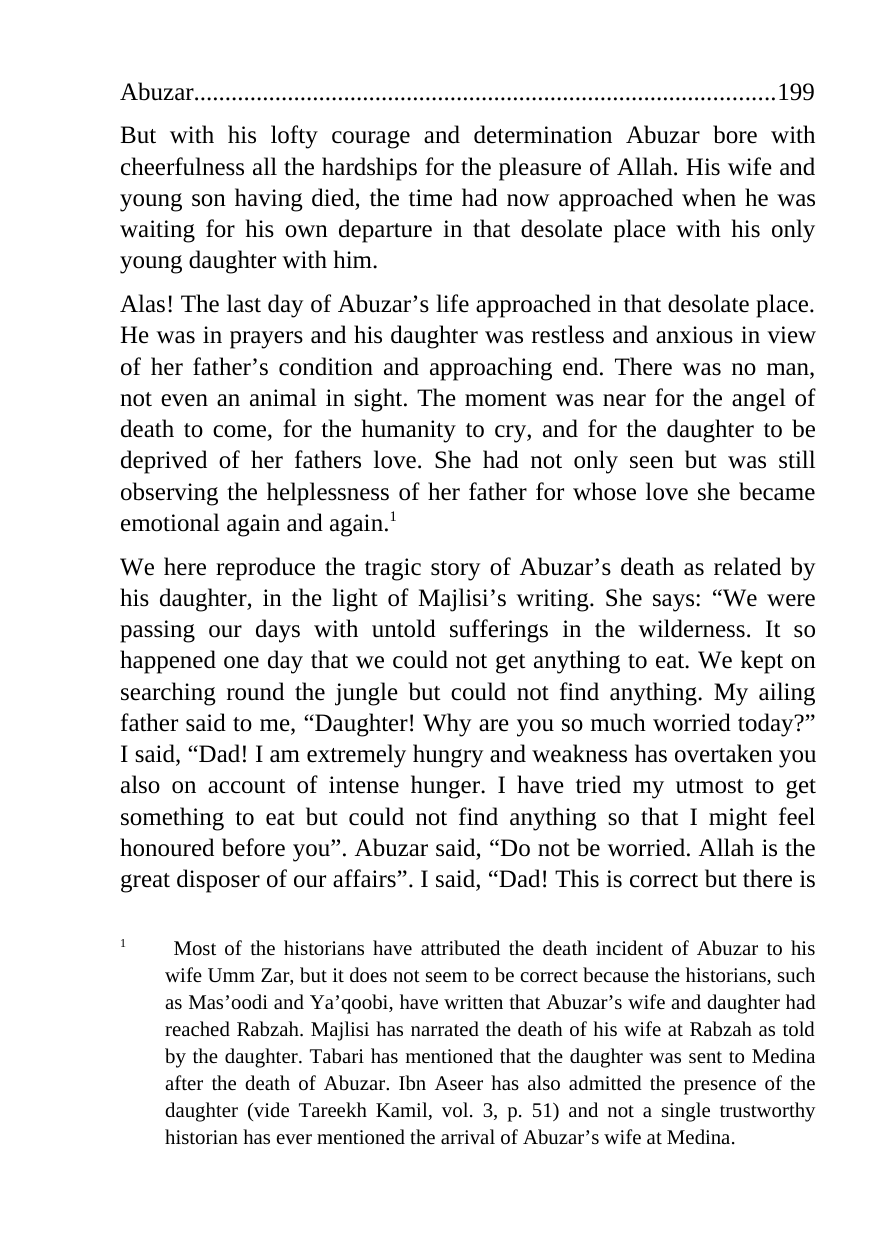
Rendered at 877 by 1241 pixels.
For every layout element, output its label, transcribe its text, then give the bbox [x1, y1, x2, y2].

text Alas! The last day of Abuzar’s life approached in that desolate place. He was in prayers and his daughter was restless and anxious in view of her father’s condition and approaching end. There was no man, not even an animal in sight. The moment was near for the angel of death to come, for the humanity to cry, and for the daughter to be deprived of her fathers love. She had not only seen but was still observing the helplessness of her father for whose love she became emotional again and again. [120, 287, 817, 537]
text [120, 119, 817, 275]
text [120, 550, 817, 894]
